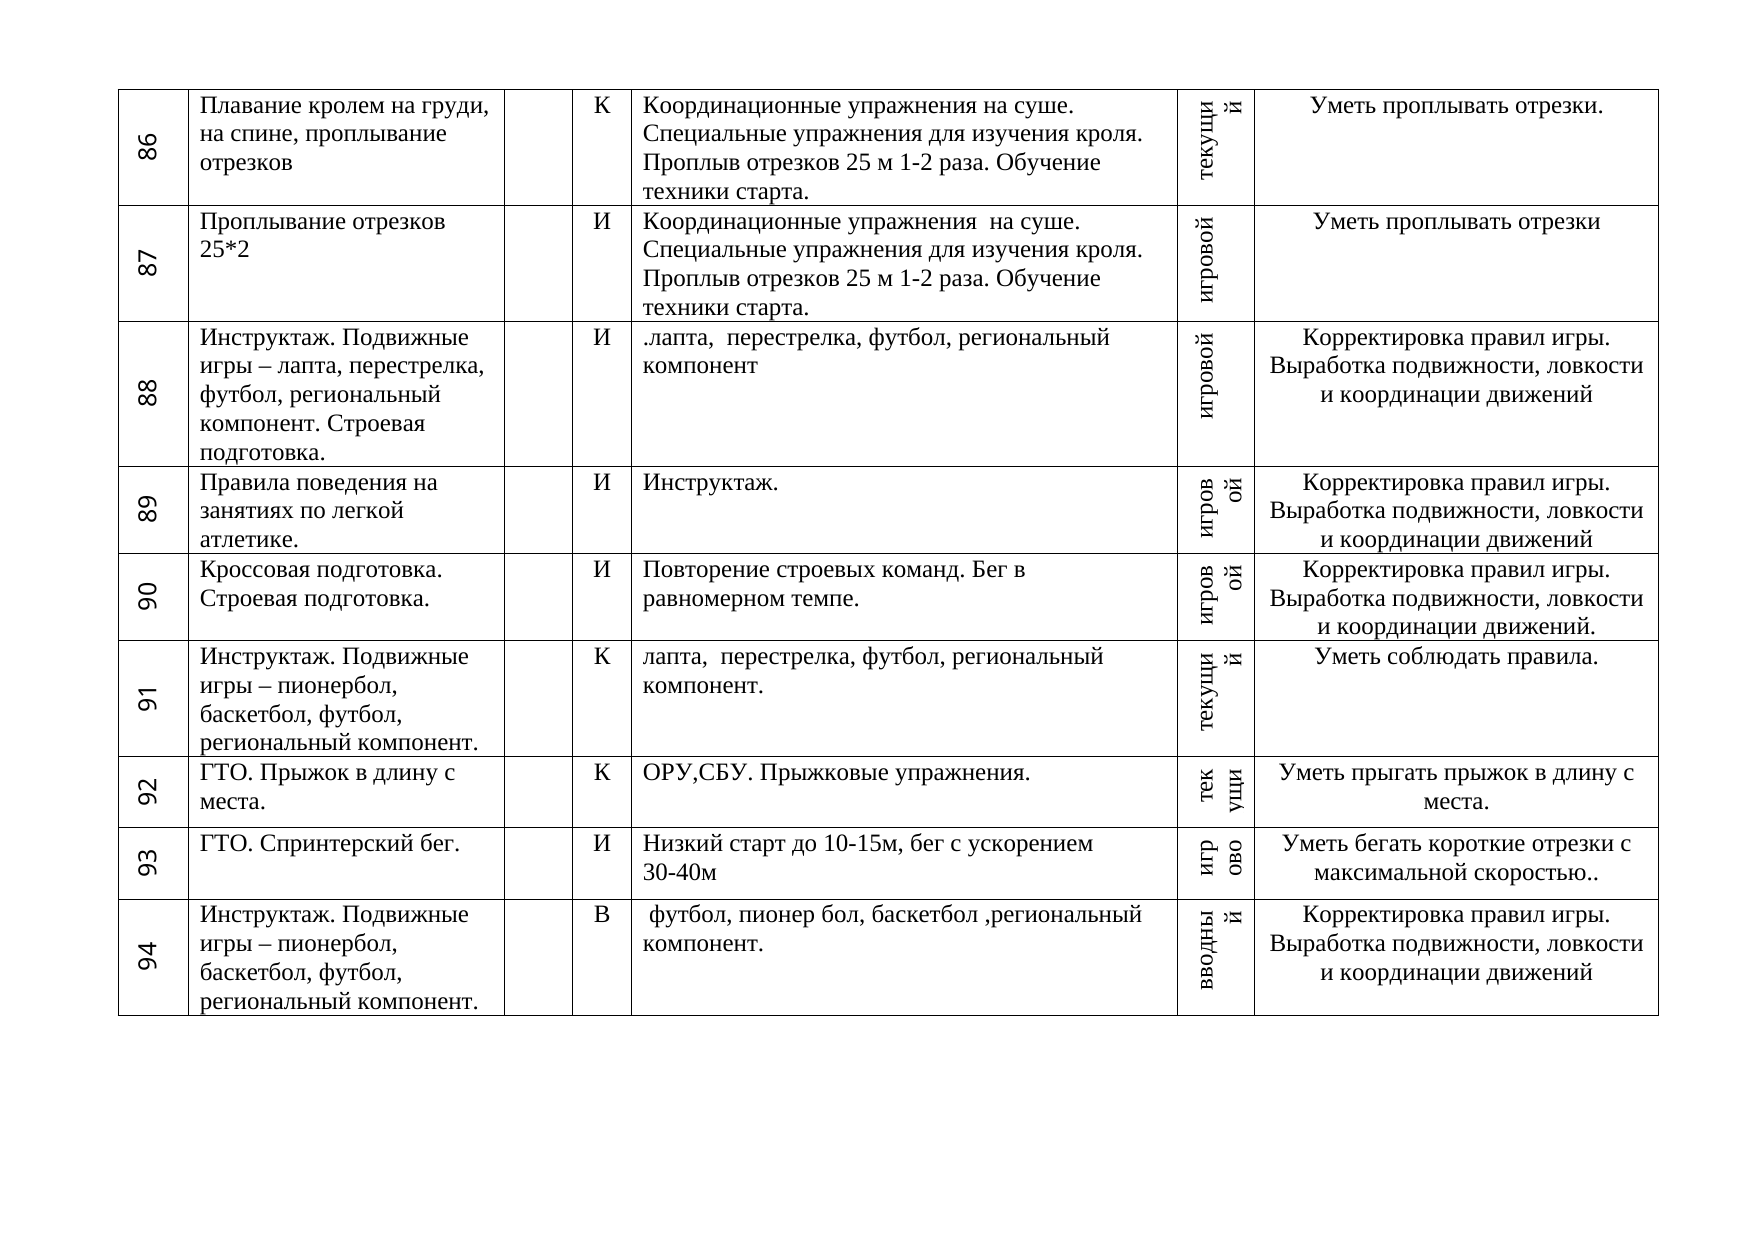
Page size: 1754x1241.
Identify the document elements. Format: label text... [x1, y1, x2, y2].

table_cell 92 [119, 757, 188, 827]
table_cell [505, 90, 572, 205]
table_cell игровой [1178, 828, 1254, 898]
table_cell игровой [1178, 554, 1254, 640]
table_cell Координационные упражнения на суше. Специальные упражнения для изучения кроля. Проплыв отрезков 25 м 1-2 раза. Обучение техники старта. [632, 206, 1177, 321]
table_cell вводный [1178, 900, 1254, 1014]
table_cell 91 [119, 641, 188, 756]
table_cell 87 [119, 206, 188, 321]
table_cell текущий [1178, 90, 1254, 205]
table_cell Уметь проплывать отрезки. [1255, 90, 1658, 205]
table_cell 90 [119, 554, 188, 640]
table_cell К [573, 757, 631, 827]
table_cell Инструктаж. Подвижные игры – пионербол, баскетбол, футбол, региональный компонент. [189, 641, 504, 756]
table_cell текущий [1178, 641, 1254, 756]
table_cell Координационные упражнения на суше. Специальные упражнения для изучения кроля. Проплыв отрезков 25 м 1-2 раза. Обучение техники старта. [632, 90, 1177, 205]
table_cell 89 [119, 467, 188, 553]
table_cell [505, 206, 572, 321]
table_cell игровой [1178, 322, 1254, 466]
table_cell Плавание кролем на груди, на спине, проплывание отрезков [189, 90, 504, 205]
table_cell [505, 757, 572, 827]
table_cell И [573, 554, 631, 640]
table_cell ГТО. Спринтерский бег. [189, 828, 504, 898]
table_cell [505, 322, 572, 466]
table_cell И [573, 467, 631, 553]
table_cell Корректировка правил игры. Выработка подвижности, ловкости и координации движений [1255, 900, 1658, 1014]
table_cell футбол, пионер бол, баскетбол ,региональный компонент. [632, 900, 1177, 1014]
table_cell ОРУ,СБУ. Прыжковые упражнения. [632, 757, 1177, 827]
table_cell текущий [1178, 757, 1254, 827]
table_cell [505, 467, 572, 553]
table_cell И [573, 828, 631, 898]
table_cell Корректировка правил игры. Выработка подвижности, ловкости и координации движений. [1255, 554, 1658, 640]
table_cell Инструктаж. [632, 467, 1177, 553]
table_cell игровой [1178, 467, 1254, 553]
table_cell Проплывание отрезков 25*2 [189, 206, 504, 321]
table_cell [505, 900, 572, 1014]
table_cell .лапта, перестрелка, футбол, региональный компонент [632, 322, 1177, 466]
table_cell И [573, 206, 631, 321]
table_cell 94 [119, 900, 188, 1014]
table_cell ГТО. Прыжок в длину с места. [189, 757, 504, 827]
table_cell игровой [1178, 206, 1254, 321]
table_cell Уметь соблюдать правила. [1255, 641, 1658, 756]
table_cell [505, 554, 572, 640]
table_cell В [573, 900, 631, 1014]
table_cell К [573, 90, 631, 205]
table_cell Уметь бегать короткие отрезки с максимальной скоростью.. [1255, 828, 1658, 898]
table_cell [505, 641, 572, 756]
table_cell Уметь прыгать прыжок в длину с места. [1255, 757, 1658, 827]
table_cell 93 [119, 828, 188, 898]
table_cell Повторение строевых команд. Бег в равномерном темпе. [632, 554, 1177, 640]
table_cell Корректировка правил игры. Выработка подвижности, ловкости и координации движений [1255, 467, 1658, 553]
table_cell [505, 828, 572, 898]
table_cell Низкий старт до 10-15м, бег с ускорением 30-40м [632, 828, 1177, 898]
table_cell 88 [119, 322, 188, 466]
table_cell К [573, 641, 631, 756]
table_cell Уметь проплывать отрезки [1255, 206, 1658, 321]
table_cell Правила поведения на занятиях по легкой атлетике. [189, 467, 504, 553]
table_cell лапта, перестрелка, футбол, региональный компонент. [632, 641, 1177, 756]
table_cell Кроссовая подготовка. Строевая подготовка. [189, 554, 504, 640]
table_cell Корректировка правил игры. Выработка подвижности, ловкости и координации движений [1255, 322, 1658, 466]
table_cell Инструктаж. Подвижные игры – лапта, перестрелка, футбол, региональный компонент. Строевая подготовка. [189, 322, 504, 466]
table_cell 86 [119, 90, 188, 205]
table_cell И [573, 322, 631, 466]
table_cell Инструктаж. Подвижные игры – пионербол, баскетбол, футбол, региональный компонент. [189, 900, 504, 1014]
